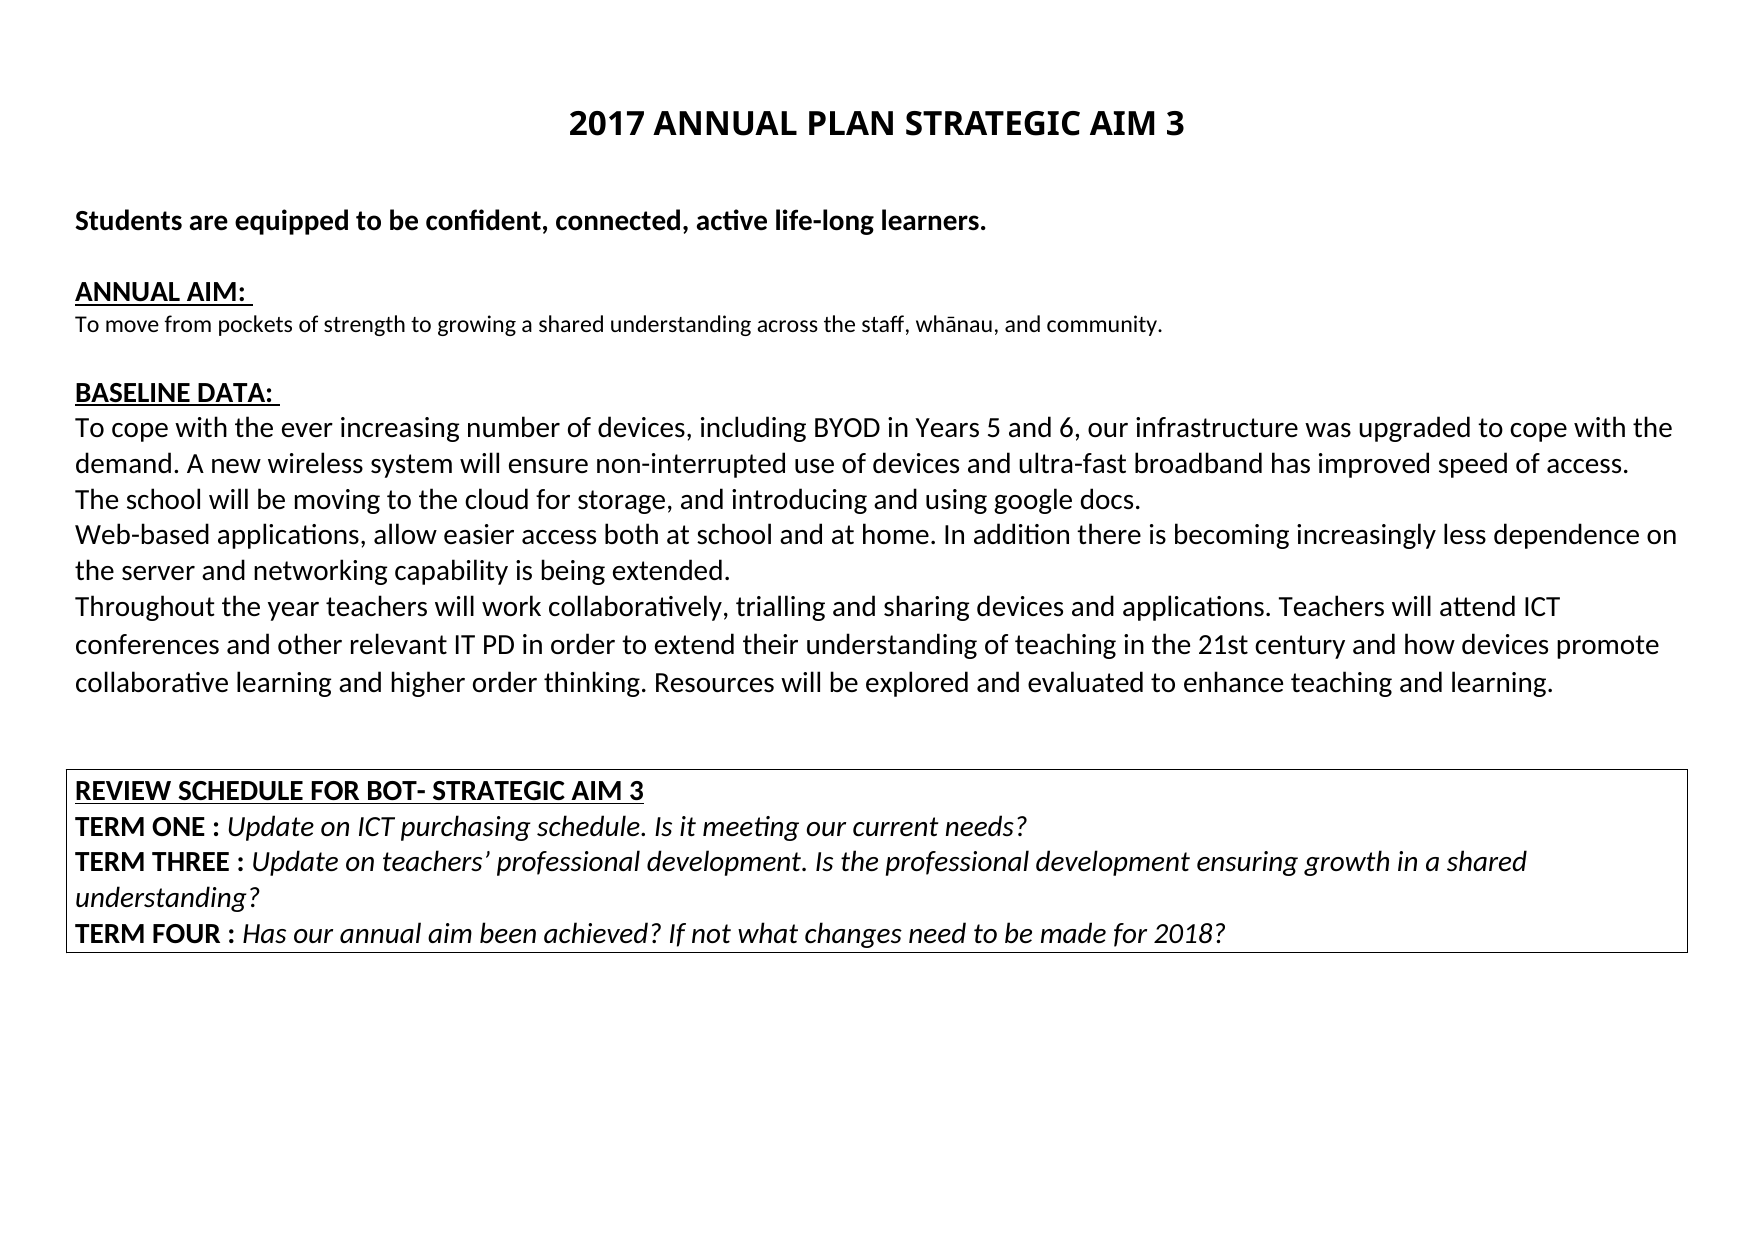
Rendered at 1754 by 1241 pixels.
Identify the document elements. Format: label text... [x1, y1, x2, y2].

text TERM ONE : Update on ICT purchasing schedule. Is it meeting our current needs? [75, 808, 1679, 843]
text TERM THREE : Update on teachers’ professional development. Is the professional development ensuring growth in a shared understanding? [75, 843, 1679, 912]
text Web-based applications, allow easier access both at school and at home. In addition there is becoming increasingly less dependence on the server and networking capability is being extended. [75, 516, 1679, 588]
text TERM FOUR : Has our annual aim been achieved? If not what changes need to be made for 2018? [67, 912, 1687, 952]
text The school will be moving to the cloud for storage, and introducing and using google docs. [75, 481, 1679, 516]
subtitle 2017 ANNUAL PLAN STRATEGIC AIM 3 [75, 100, 1679, 145]
text Throughout the year teachers will work collaboratively, trialling and sharing devices and applications. Teachers will attend ICT conferences and other relevant IT PD in order to extend their understanding of teaching in the 21st century and how devices promote collaborative learning and higher order thinking. Resources will be explored and evaluated to enhance teaching and learning. [75, 588, 1679, 700]
text To cope with the ever increasing number of devices, including BYOD in Years 5 and 6, our infrastructure was upgraded to cope with the demand. A new wireless system will ensure non-interrupted use of devices and ultra-fast broadband has improved speed of access. [75, 409, 1679, 481]
text Students are equipped to be confident, connected, active life-long learners. [75, 202, 1679, 238]
text ANNUAL AIM: [75, 273, 1679, 309]
text BASELINE DATA: [75, 374, 1679, 409]
text To move from pockets of strength to growing a shared understanding across the staff, whānau, and community. [75, 309, 1679, 338]
text REVIEW SCHEDULE FOR BOT- STRATEGIC AIM 3 [67, 770, 1687, 808]
